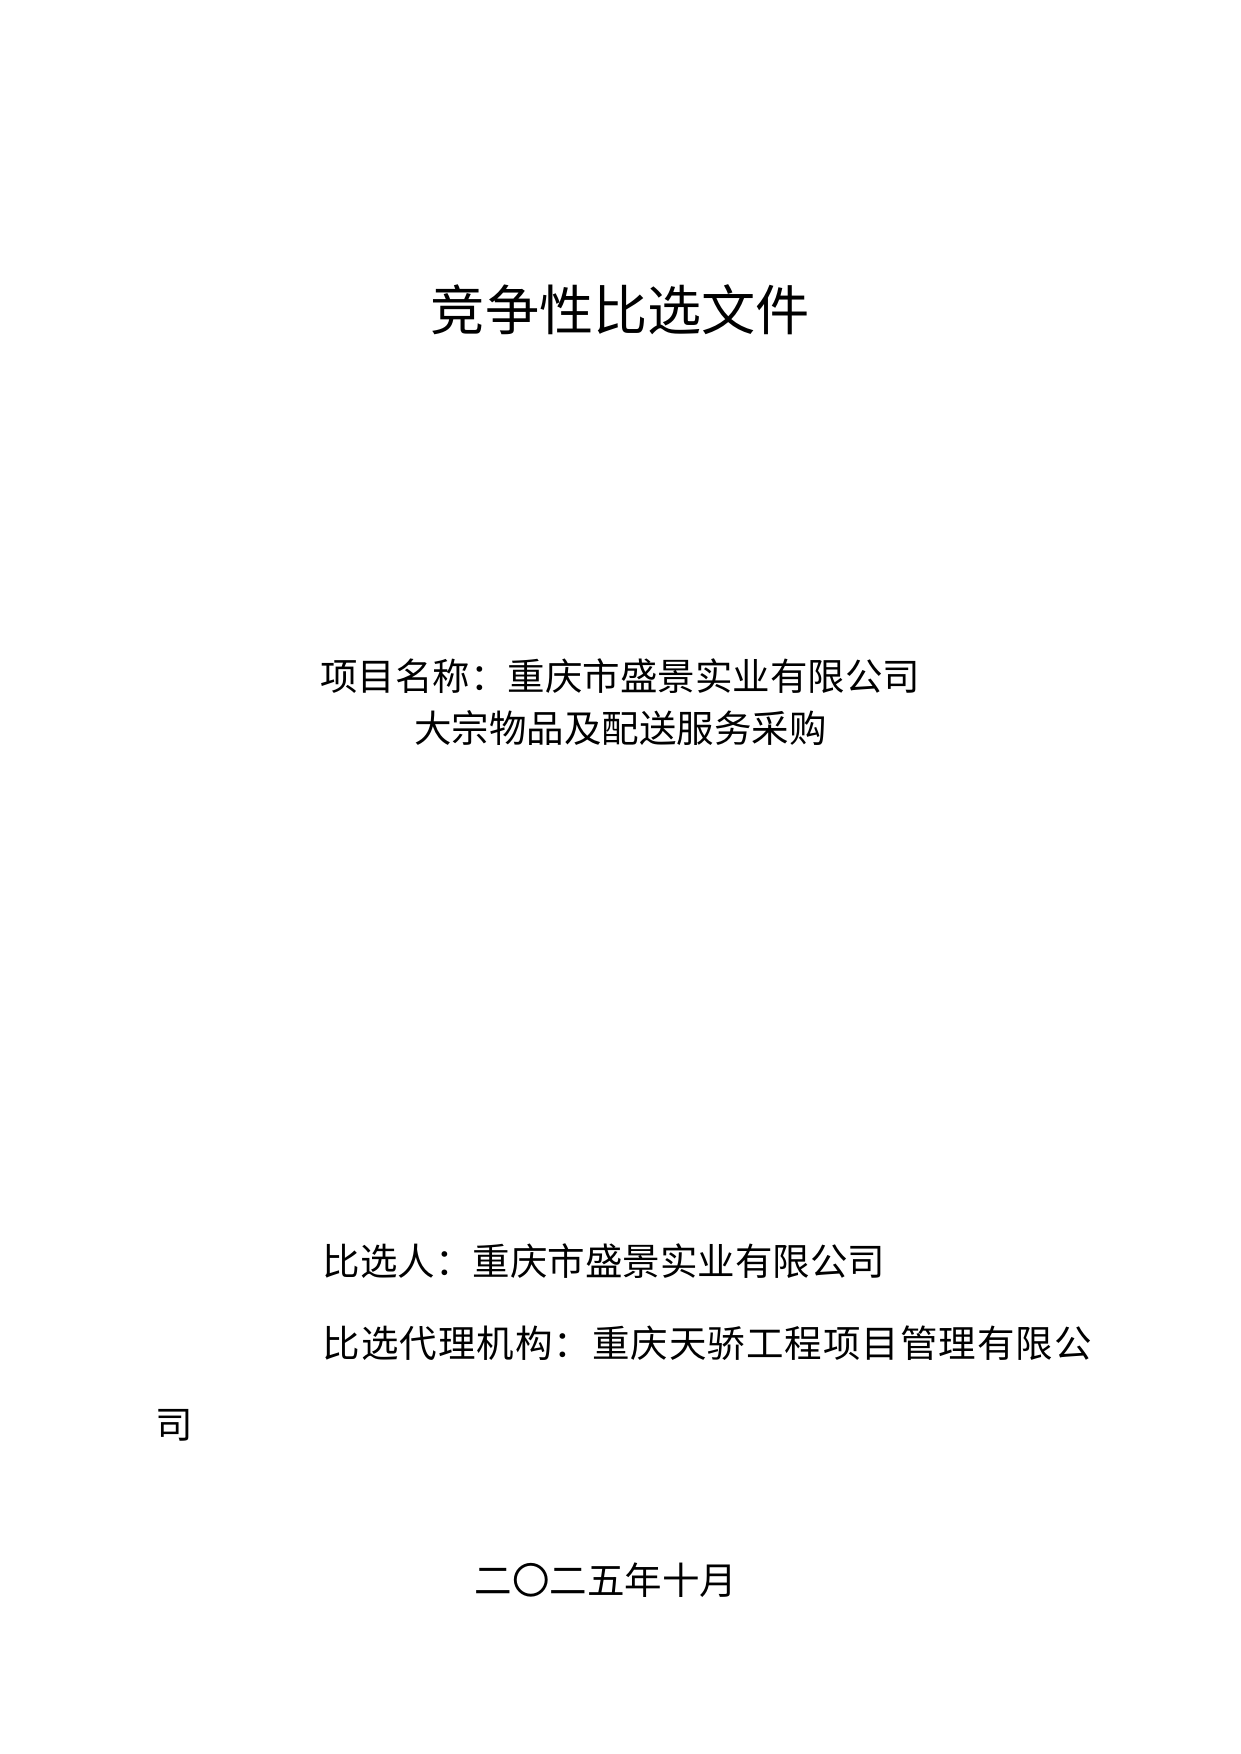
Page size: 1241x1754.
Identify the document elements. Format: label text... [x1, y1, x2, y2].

text 项目名称：重庆市盛景实业有限公司 [148, 649, 1093, 701]
text 比选代理机构：重庆天骄工程项目管理有限公司 [156, 1313, 1093, 1449]
text 二〇二五年十月 [118, 1553, 1093, 1605]
text 比选人：重庆市盛景实业有限公司 [148, 1232, 1093, 1286]
text 大宗物品及配送服务采购 [148, 701, 1093, 753]
text 竞争性比选文件 [148, 272, 1093, 345]
